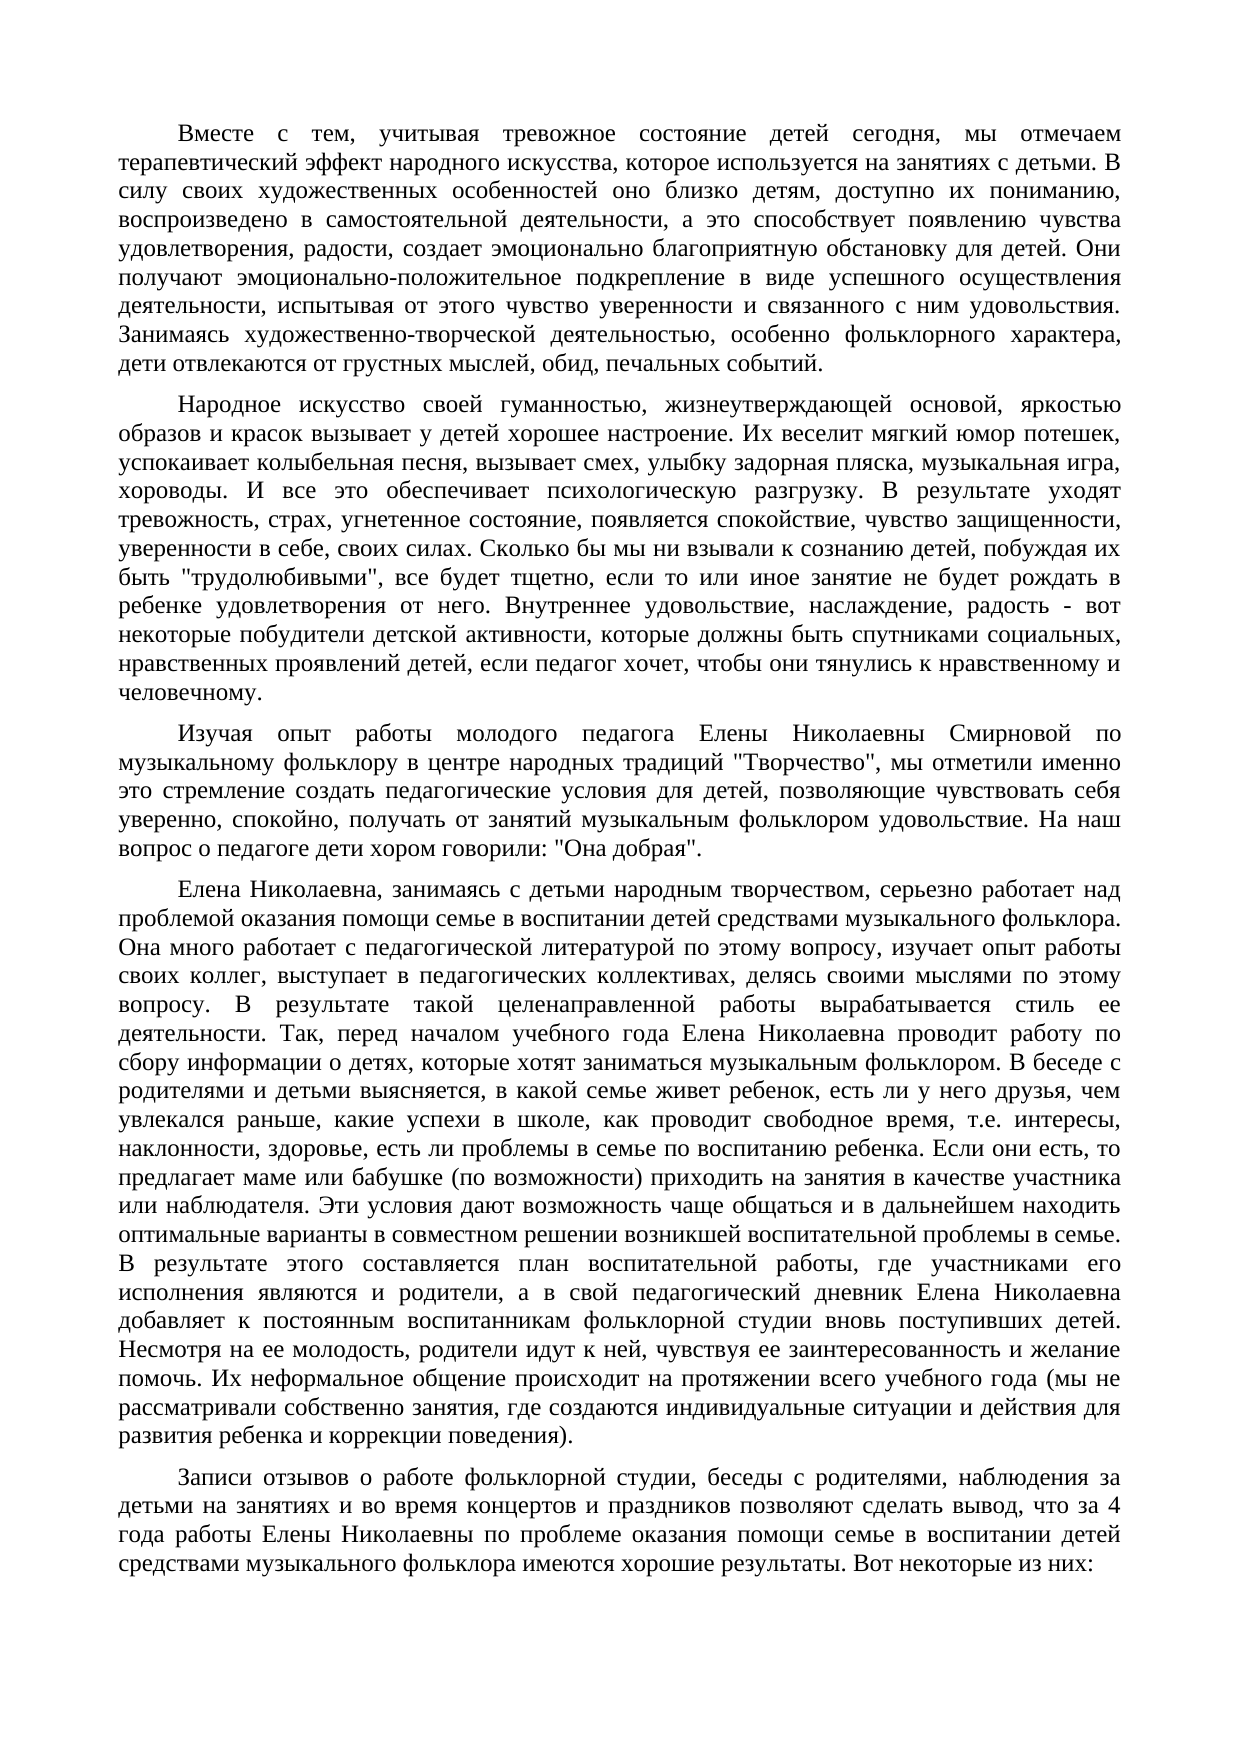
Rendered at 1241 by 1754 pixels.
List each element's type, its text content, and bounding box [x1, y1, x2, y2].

text Вместе с тем, учитывая тревожное состояние детей сегодня, мы отмечаем терапевтический эффект народного искусства, которое используется на занятиях с детьми. В силу своих художественных особенностей оно близко детям, доступно их пониманию, воспроизведено в самостоятельной деятельности, а это способствует появлению чувства удовлетворения, радости, создает эмоционально благоприятную обстановку для детей. Они получают эмоционально-положительное подкрепление в виде успешного осуществления деятельности, испытывая от этого чувство уверенности и связанного с ним удовольствия. Занимаясь художественно-творческой деятельностью, особенно фольклорного характера, дети отвлекаются от грустных мыслей, обид, печальных событий. [118, 118, 1122, 377]
text Изучая опыт работы молодого педагога Елены Николаевны Смирновой по музыкальному фольклору в центре народных традиций "Творчество", мы отметили именно это стремление создать педагогические условия для детей, позволяющие чувствовать себя уверенно, спокойно, получать от занятий музыкальным фольклором удовольствие. На наш вопрос о педагоге дети хором говорили: "Она добрая". [118, 718, 1122, 862]
text Елена Николаевна, занимаясь с детьми народным творчеством, серьезно работает над проблемой оказания помощи семье в воспитании детей средствами музыкального фольклора. Она много работает с педагогической литературой по этому вопросу, изучает опыт работы своих коллег, выступает в педагогических коллективах, делясь своими мыслями по этому вопросу. В результате такой целенаправленной работы вырабатывается стиль ее деятельности. Так, перед началом учебного года Елена Николаевна проводит работу по сбору информации о детях, которые хотят заниматься музыкальным фольклором. В беседе с родителями и детьми выясняется, в какой семье живет ребенок, есть ли у него друзья, чем увлекался раньше, какие успехи в школе, как проводит свободное время, т.е. интересы, наклонности, здоровье, есть ли проблемы в семье по воспитанию ребенка. Если они есть, то предлагает маме или бабушке (по возможности) приходить на занятия в качестве участника или наблюдателя. Эти условия дают возможность чаще общаться и в дальнейшем находить оптимальные варианты в совместном решении возникшей воспитательной проблемы в семье. В результате этого составляется план воспитательной работы, где участниками его исполнения являются и родители, а в свой педагогический дневник Елена Николаевна добавляет к постоянным воспитанникам фольклорной студии вновь поступивших детей. Несмотря на ее молодость, родители идут к ней, чувствуя ее заинтересованность и желание помочь. Их неформальное общение происходит на протяжении всего учебного года (мы не рассматривали собственно занятия, где создаются индивидуальные ситуации и действия для развития ребенка и коррекции поведения). [118, 874, 1122, 1449]
text Записи отзывов о работе фольклорной студии, беседы с родителями, наблюдения за детьми на занятиях и во время концертов и праздников позволяют сделать вывод, что за 4 года работы Елены Николаевны по проблеме оказания помощи семье в воспитании детей средствами музыкального фольклора имеются хорошие результаты. Вот некоторые из них: [118, 1462, 1122, 1577]
text Народное искусство своей гуманностью, жизнеутверждающей основой, яркостью образов и красок вызывает у детей хорошее настроение. Их веселит мягкий юмор потешек, успокаивает колыбельная песня, вызывает смех, улыбку задорная пляска, музыкальная игра, хороводы. И все это обеспечивает психологическую разгрузку. В результате уходят тревожность, страх, угнетенное состояние, появляется спокойствие, чувство защищенности, уверенности в себе, своих силах. Сколько бы мы ни взывали к сознанию детей, побуждая их быть "трудолюбивыми", все будет тщетно, если то или иное занятие не будет рождать в ребенке удовлетворения от него. Внутреннее удовольствие, наслаждение, радость - вот некоторые побудители детской активности, которые должны быть спутниками социальных, нравственных проявлений детей, если педагог хочет, чтобы они тянулись к нравственному и человечному. [118, 389, 1122, 706]
